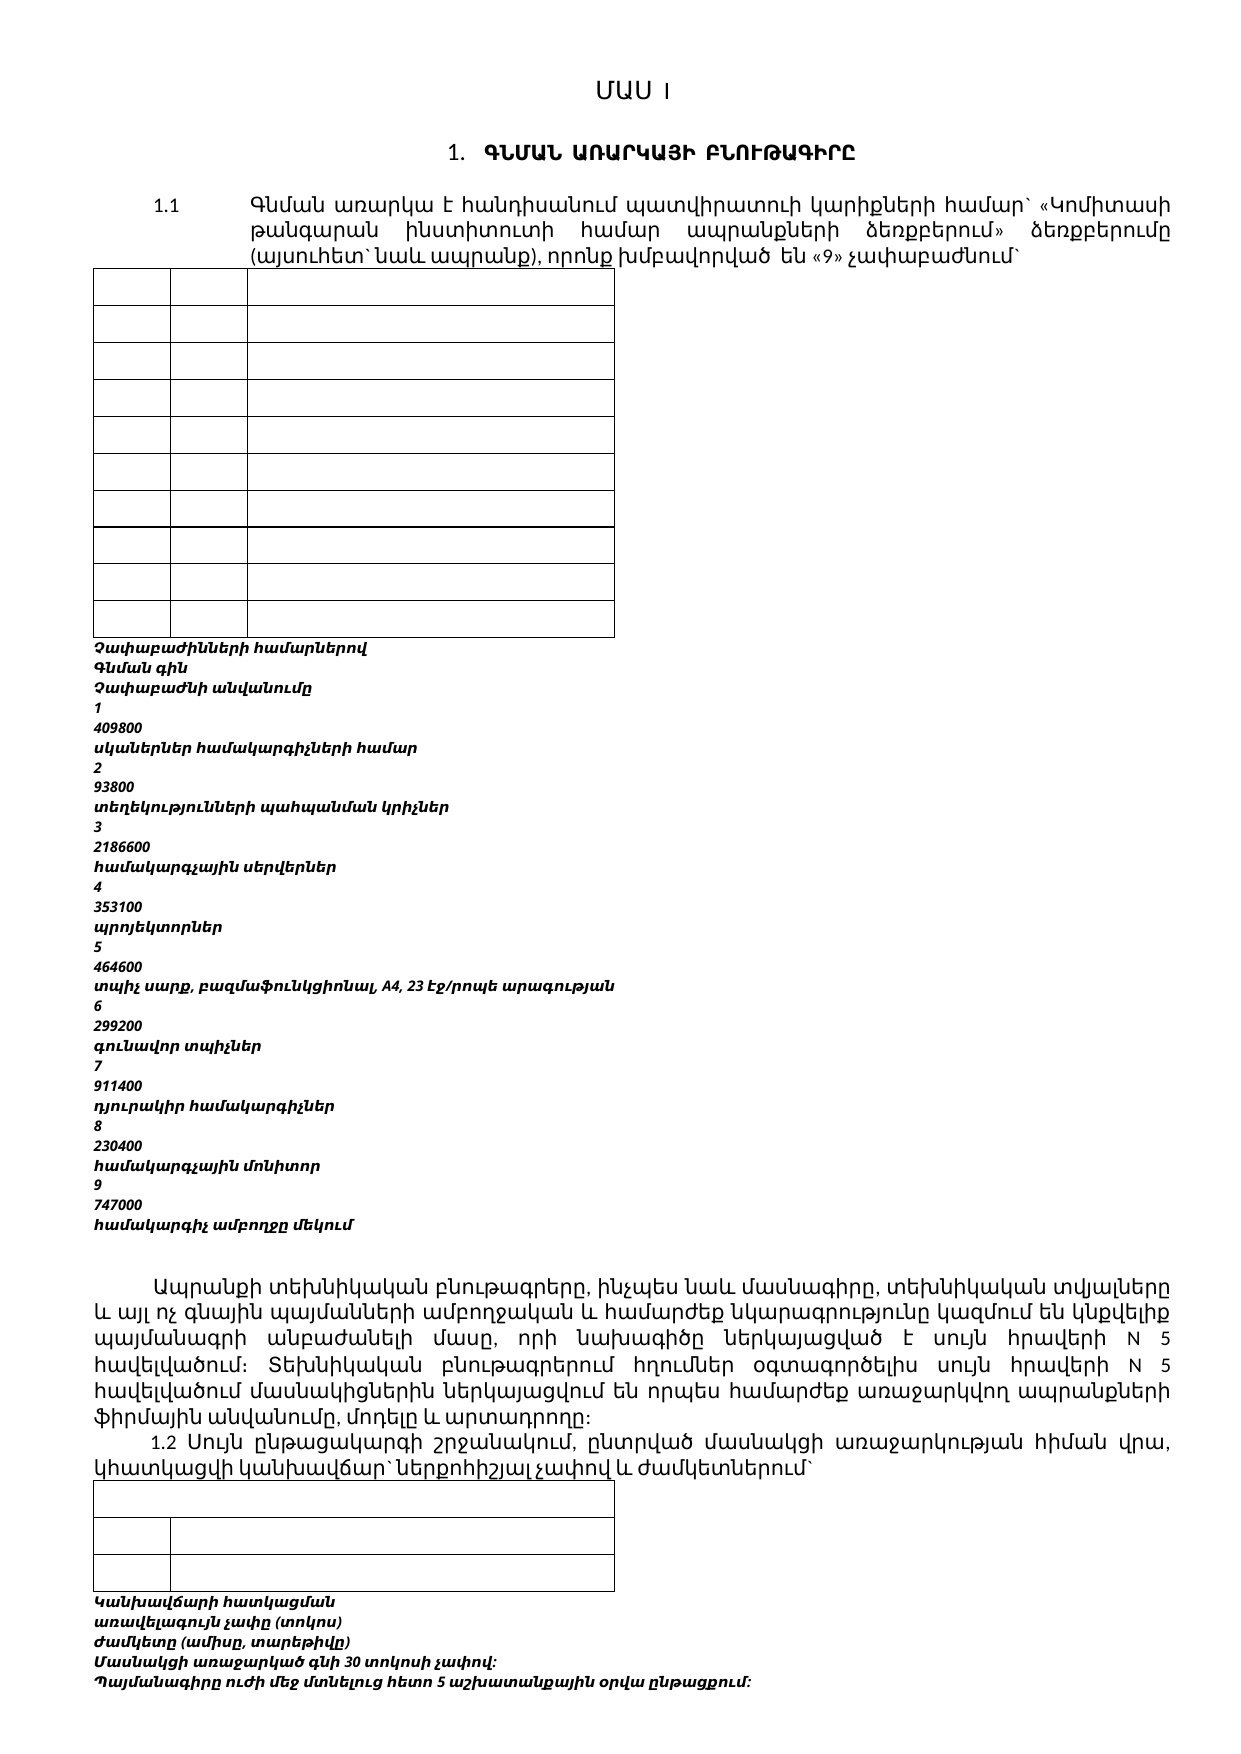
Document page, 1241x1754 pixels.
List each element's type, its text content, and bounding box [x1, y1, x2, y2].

text 1.2 Սույն ընթացակարգի շրջանակում, ընտրված մասնակցի առաջարկության հիման վրա, կհատկացվի կանխավճար` ներքոհիշյալ չափով և ժամկետներում` [94, 1429, 1171, 1480]
text ՄԱՍ I [94, 75, 1171, 106]
list ԳՆՄԱՆ ԱՌԱՐԿԱՅԻ ԲՆՈՒԹԱԳԻՐԸ [131, 136, 1171, 167]
text Ապրանքի տեխնիկական բնութագրերը, ինչպես նաև մասնագիրը, տեխնիկական տվյալները և այլ ոչ գնային պայմանների ամբողջական և համարժեք նկարագրությունը կազմում են կնքվելիք պայմանագրի անբաժանելի մասը, որի նախագիծը ներկայացված է սույն հրավերի N 5 հավելվածում։ Տեխնիկական բնութագրերում հղումներ օգտագործելիս սույն հրավերի N 5 հավելվածում մասնակիցներին ներկայացվում են որպես համարժեք առաջարկվող ապրանքների ֆիրմային անվանումը, մոդելը և արտադրողը: [94, 1274, 1171, 1429]
subtitle Գնման առարկա է հանդիսանում պատվիրատուի կարիքների համար` «Կոմիտասի թանգարան ինստիտուտի համար ապրանքների ձեռքբերում» ձեռքբերումը (այսուհետ` նաև ապրանք), որոնք խմբավորված են «9» չափաբաժնում` [153, 192, 1171, 268]
